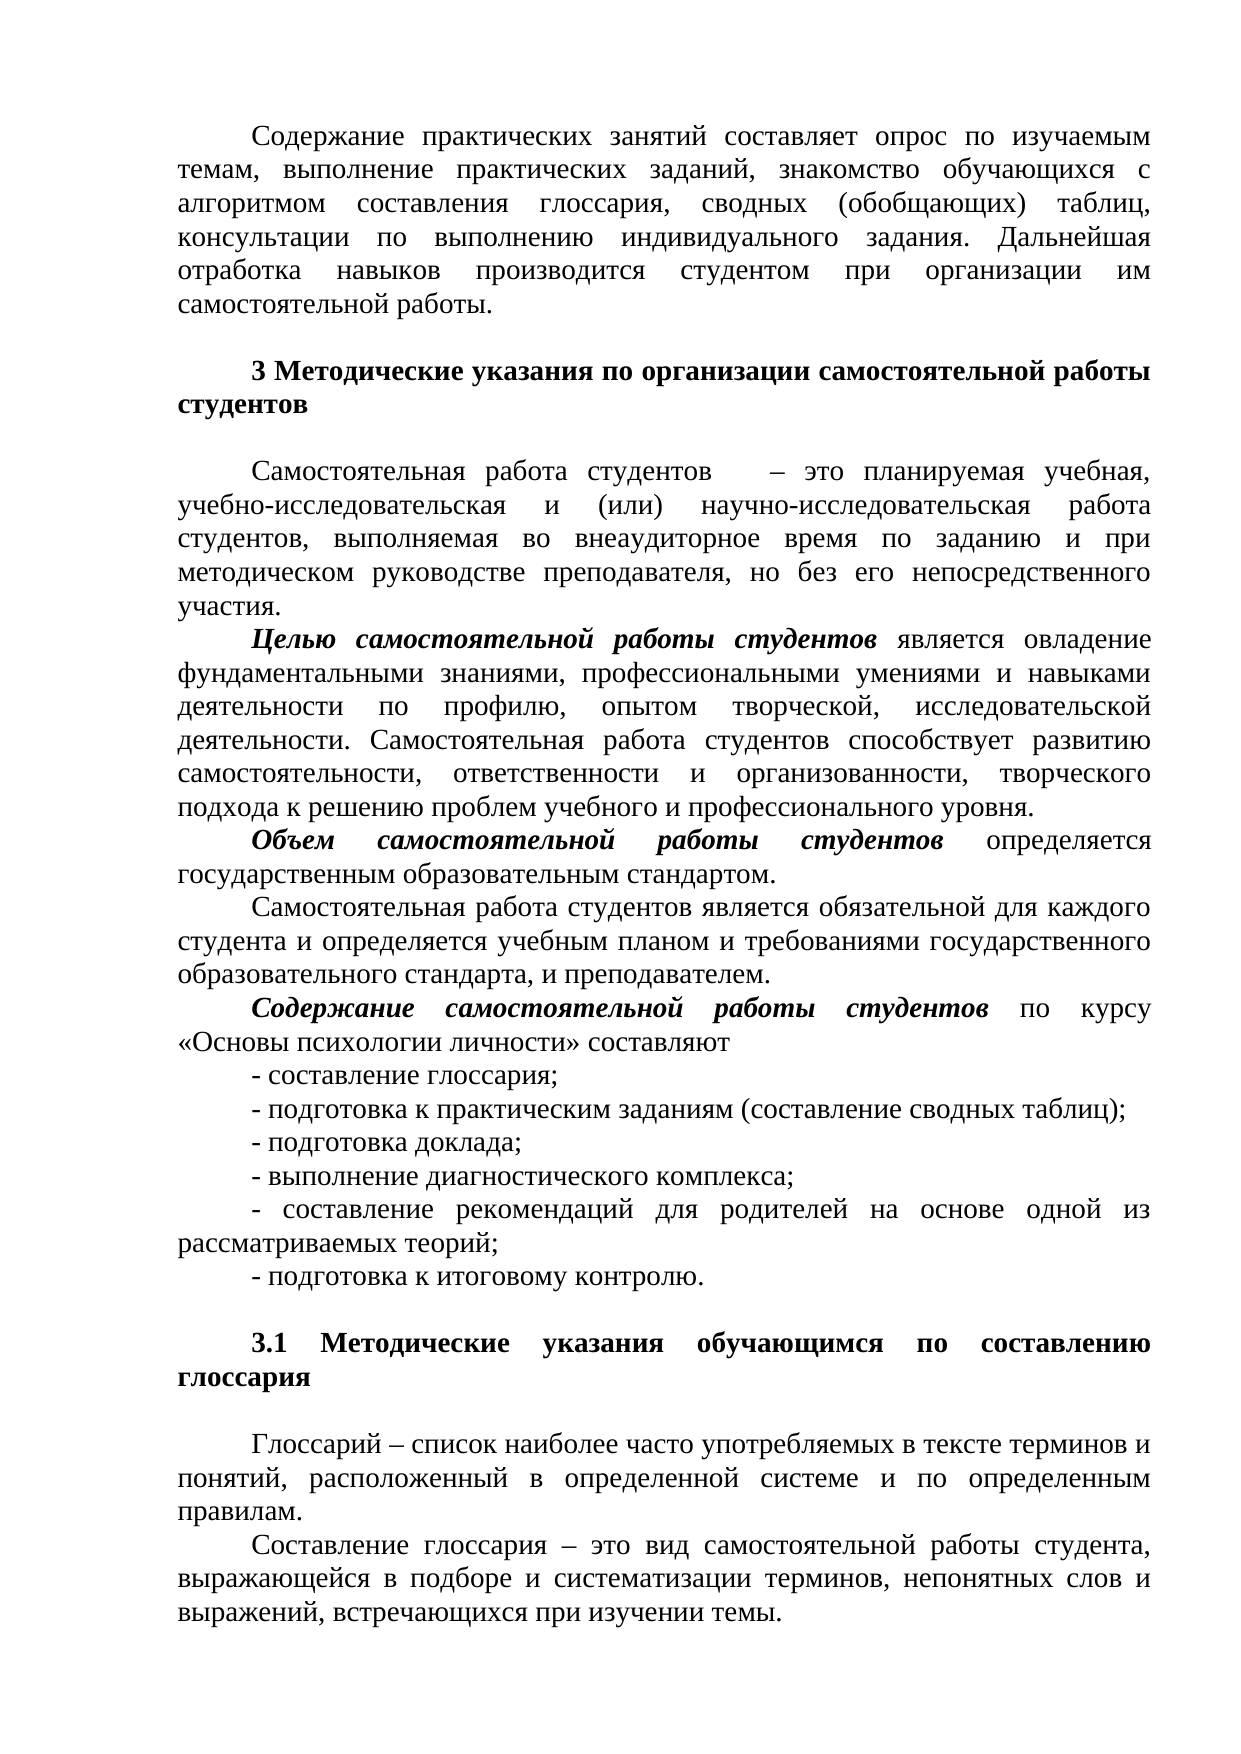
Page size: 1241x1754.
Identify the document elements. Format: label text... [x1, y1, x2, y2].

text - составление глоссария; [177, 1057, 1152, 1091]
text - выполнение диагностического комплекса; [177, 1158, 1152, 1191]
text 3 Методические указания по организации самостоятельной работы студентов [177, 353, 1152, 420]
text Содержание практических занятий составляет опрос по изучаемым темам, выполнение практических заданий, знакомство обучающихся с алгоритмом составления глоссария, сводных (обобщающих) таблиц, консультации по выполнению индивидуального задания. Дальнейшая отработка навыков производится студентом при организации им самостоятельной работы. [177, 118, 1152, 319]
text Самостоятельная работа студентов является обязательной для каждого студента и определяется учебным планом и требованиями государственного образовательного стандарта, и преподавателем. [177, 889, 1152, 990]
text - подготовка к практическим заданиям (составление сводных таблиц); [177, 1091, 1152, 1124]
text - составление рекомендаций для родителей на основе одной из рассматриваемых теорий; [177, 1191, 1152, 1258]
text Самостоятельная работа студентов – это планируемая учебная, учебно-исследовательская и (или) научно-исследовательская работа студентов, выполняемая во внеаудиторное время по заданию и при методическом руководстве преподавателя, но без его непосредственного участия. [177, 453, 1152, 621]
text 3.1 Методические указания обучающимся по составлению глоссария [177, 1326, 1152, 1393]
text Составление глоссария – это вид самостоятельной работы студента, выражающейся в подборе и систематизации терминов, непонятных слов и выражений, встречающихся при изучении темы. [177, 1527, 1152, 1627]
text - подготовка к итоговому контролю. [177, 1258, 1152, 1292]
text Объем самостоятельной работы студентов определяется государственным образовательным стандартом. [177, 822, 1152, 889]
text Содержание самостоятельной работы студентов по курсу «Основы психологии личности» составляют [177, 990, 1152, 1057]
text - подготовка доклада; [177, 1124, 1152, 1158]
text Глоссарий – список наиболее часто употребляемых в тексте терминов и понятий, расположенный в определенной системе и по определенным правилам. [177, 1426, 1152, 1527]
text Целью самостоятельной работы студентов является овладение фундаментальными знаниями, профессиональными умениями и навыками деятельности по профилю, опытом творческой, исследовательской деятельности. Самостоятельная работа студентов способствует развитию самостоятельности, ответственности и организованности, творческого подхода к решению проблем учебного и профессионального уровня. [177, 621, 1152, 822]
